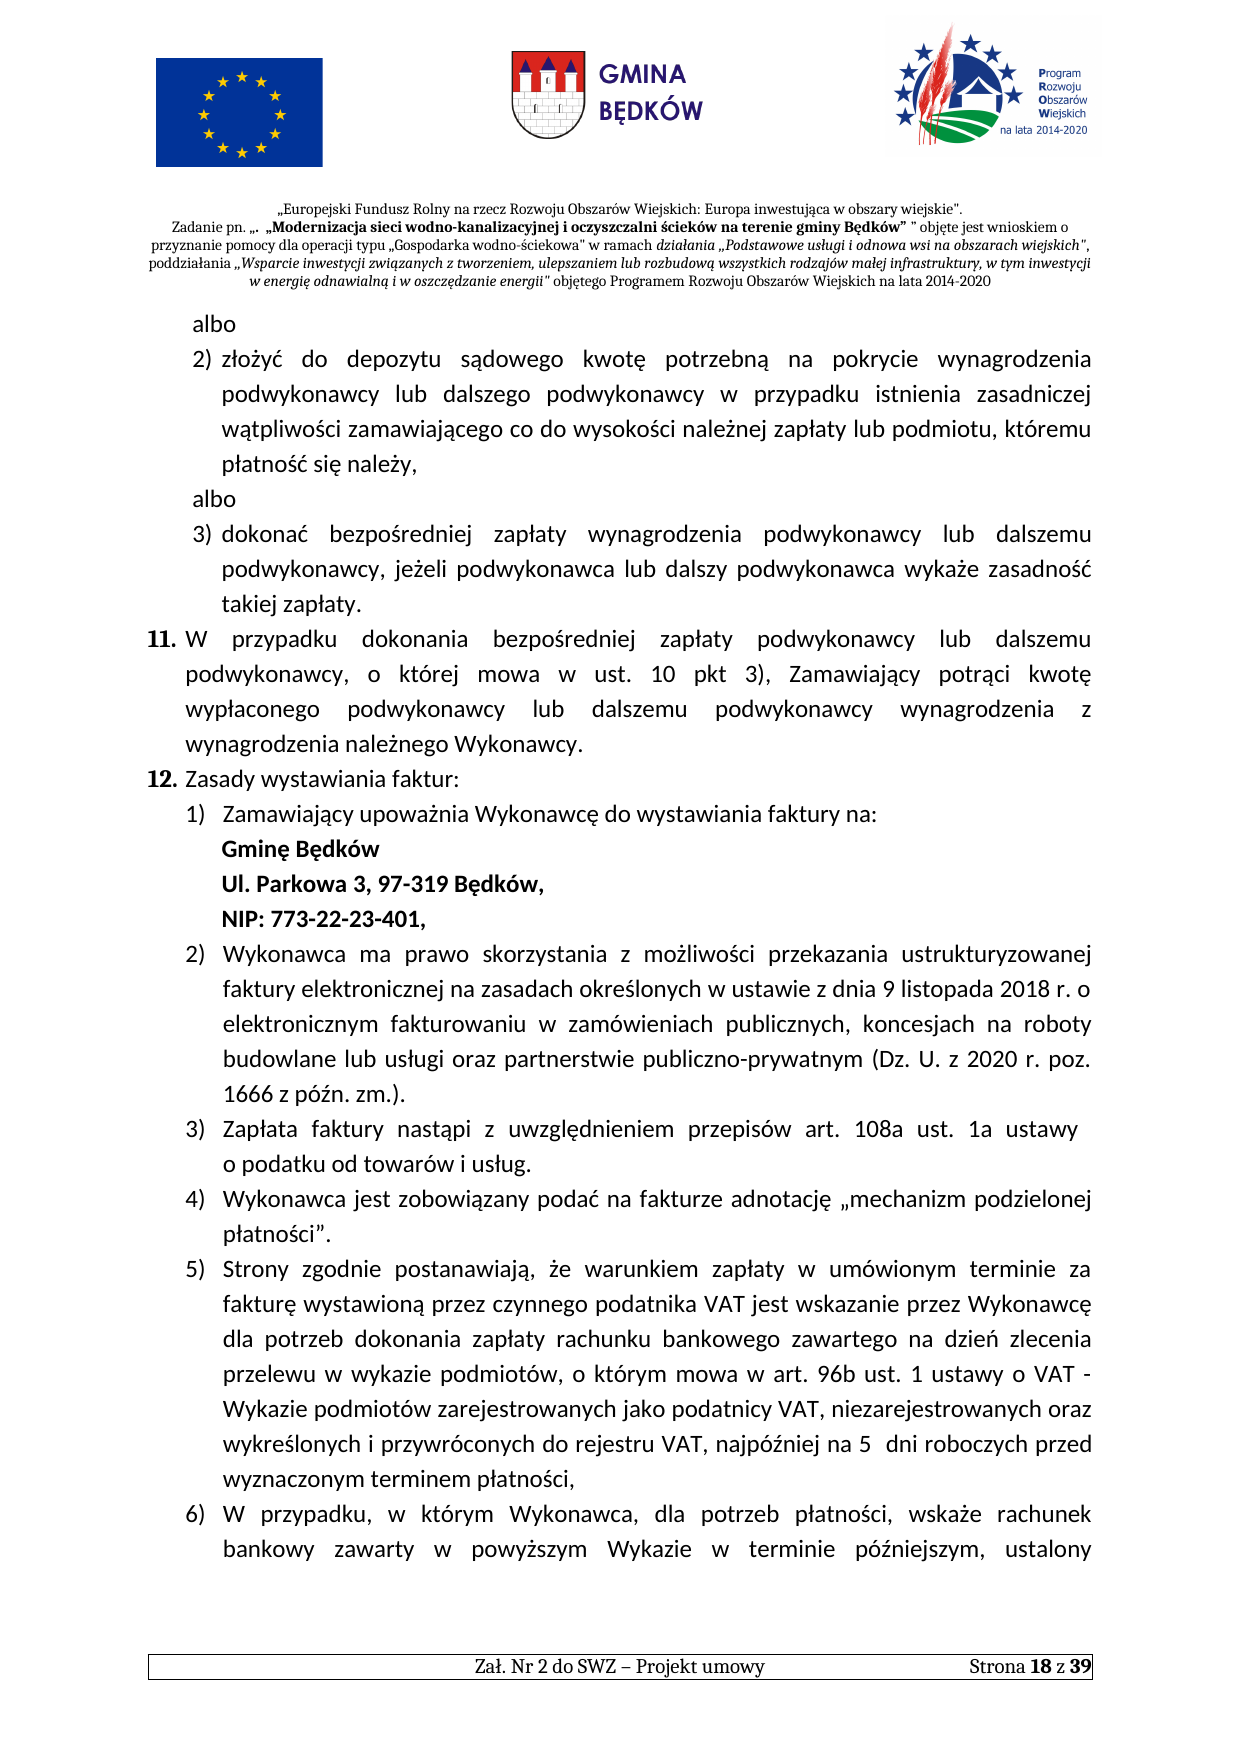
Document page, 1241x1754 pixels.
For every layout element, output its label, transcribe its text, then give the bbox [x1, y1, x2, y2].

picture [511, 51, 729, 139]
text NIP: 773-22-23-401, [221, 903, 1093, 934]
list albo [192, 483, 1093, 514]
list złożyć do depozytu sądowego kwotę potrzebną na pokrycie wynagrodzenia podwykonawcy lub dalszego podwykonawcy w przypadku istnienia zasadniczej wątpliwości zamawiającego co do wysokości należnej zapłaty lub podmiotu, któremu płatność się należy, [192, 343, 1093, 479]
list W przypadku dokonania bezpośredniej zapłaty podwykonawcy lub dalszemu podwykonawcy, o której mowa w ust. 10 pkt 3), Zamawiający potrąci kwotę wypłaconego podwykonawcy lub dalszemu podwykonawcy wynagrodzenia z wynagrodzenia należnego Wykonawcy. [148, 623, 1093, 759]
picture [156, 58, 323, 167]
text Gminę Będków [221, 833, 1093, 864]
list dokonać bezpośredniej zapłaty wynagrodzenia podwykonawcy lub dalszemu podwykonawcy, jeżeli podwykonawca lub dalszy podwykonawca wykaże zasadność takiej zapłaty. [192, 518, 1093, 619]
text Ul. Parkowa 3, 97-319 Będków, [221, 868, 1093, 899]
list Zamawiający upoważnia Wykonawcę do wystawiania faktury na: [185, 798, 1093, 829]
list albo [192, 308, 1093, 339]
list Wykonawca jest zobowiązany podać na fakturze adnotację „mechanizm podzielonej płatności”. [185, 1183, 1093, 1249]
picture [885, 15, 1103, 157]
list Zapłata faktury nastąpi z uwzględnieniem przepisów art. 108a ust. 1a ustawy o podatku od towarów i usług. [185, 1113, 1093, 1179]
list Wykonawca ma prawo skorzystania z możliwości przekazania ustrukturyzowanej faktury elektronicznej na zasadach określonych w ustawie z dnia 9 listopada 2018 r. o elektronicznym fakturowaniu w zamówieniach publicznych, koncesjach na roboty budowlane lub usługi oraz partnerstwie publiczno-prywatnym (Dz. U. z 2020 r. poz. 1666 z późn. zm.). [185, 938, 1093, 1109]
list Strony zgodnie postanawiają, że warunkiem zapłaty w umówionym terminie za fakturę wystawioną przez czynnego podatnika VAT jest wskazanie przez Wykonawcę dla potrzeb dokonania zapłaty rachunku bankowego zawartego na dzień zlecenia przelewu w wykazie podmiotów, o którym mowa w art. 96b ust. 1 ustawy o VAT - Wykazie podmiotów zarejestrowanych jako podatnicy VAT, niezarejestrowanych oraz wykreślonych i przywróconych do rejestru VAT, najpóźniej na 5 dni roboczych przed wyznaczonym terminem płatności, [185, 1253, 1093, 1494]
list Zasady wystawiania faktur: [148, 763, 1093, 794]
